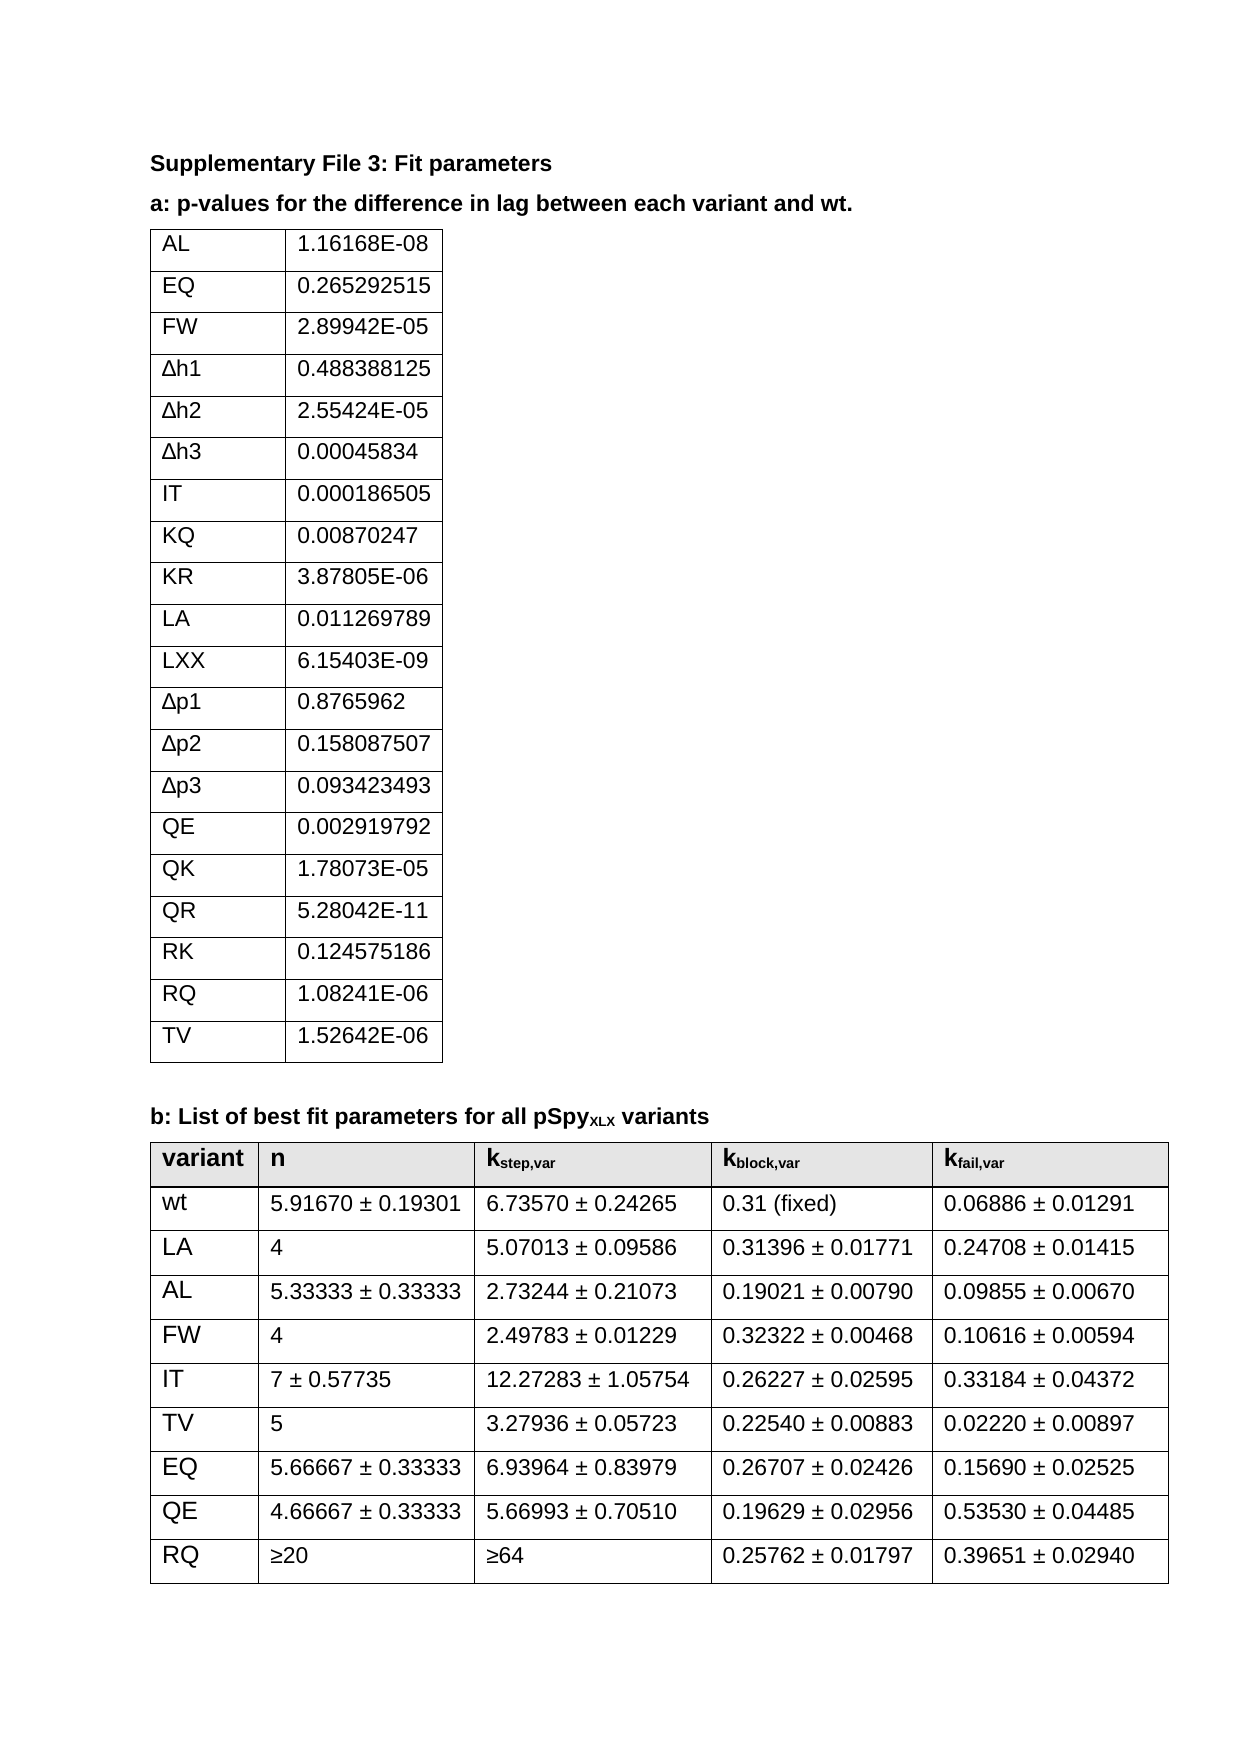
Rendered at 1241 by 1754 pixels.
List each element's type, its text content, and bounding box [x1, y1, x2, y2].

table_cell QK [151, 855, 285, 896]
table_cell 0.000186505 [286, 480, 442, 521]
table_cell RK [151, 938, 285, 979]
table_cell 5.66667 ± 0.33333 [259, 1452, 474, 1495]
table_cell 0.25762 ± 0.01797 [712, 1540, 932, 1583]
table_cell ∆p3 [151, 772, 285, 812]
table_cell IT [151, 1364, 258, 1407]
table_cell 0.24708 ± 0.01415 [933, 1231, 1168, 1274]
table_cell FW [151, 313, 285, 354]
table_cell 2.49783 ± 0.01229 [475, 1320, 711, 1363]
table_header 1.16168E-08 [286, 230, 442, 271]
table_cell 4.66667 ± 0.33333 [259, 1496, 474, 1539]
table_header AL [151, 230, 285, 271]
table_cell 5.91670 ± 0.19301 [259, 1188, 474, 1230]
table_cell ∆p2 [151, 730, 285, 771]
table_cell 1.52642E-06 [286, 1022, 442, 1062]
table_cell ≥64 [475, 1540, 711, 1583]
table_cell ∆h2 [151, 397, 285, 437]
table_cell 0.26227 ± 0.02595 [712, 1364, 932, 1407]
table_header kfail,var [933, 1143, 1168, 1186]
table_cell 12.27283 ± 1.05754 [475, 1364, 711, 1407]
table_cell LA [151, 1231, 258, 1274]
table_cell 7 ± 0.57735 [259, 1364, 474, 1407]
table_cell 2.89942E-05 [286, 313, 442, 354]
table_cell 0.00045834 [286, 438, 442, 479]
table_cell 2.73244 ± 0.21073 [475, 1276, 711, 1318]
table_cell wt [151, 1188, 258, 1230]
table_cell 0.33184 ± 0.04372 [933, 1364, 1168, 1407]
table_cell EQ [151, 1452, 258, 1495]
table_cell 5 [259, 1408, 474, 1451]
table_cell 0.158087507 [286, 730, 442, 771]
table_cell TV [151, 1408, 258, 1451]
table_cell 0.19629 ± 0.02956 [712, 1496, 932, 1539]
table_cell 4 [259, 1231, 474, 1274]
table_cell 6.15403E-09 [286, 647, 442, 687]
table_cell TV [151, 1022, 285, 1062]
table_cell QE [151, 1496, 258, 1539]
table_cell 0.00870247 [286, 522, 442, 562]
table_cell 5.28042E-11 [286, 897, 442, 937]
table_header n [259, 1143, 474, 1186]
table_cell 0.011269789 [286, 605, 442, 646]
text Supplementary File 3: Fit parameters [150, 150, 1090, 176]
table_cell KR [151, 563, 285, 604]
table_cell 2.55424E-05 [286, 397, 442, 437]
table_cell 0.39651 ± 0.02940 [933, 1540, 1168, 1583]
table_cell 0.19021 ± 0.00790 [712, 1276, 932, 1318]
table_cell 3.27936 ± 0.05723 [475, 1408, 711, 1451]
table_cell 0.53530 ± 0.04485 [933, 1496, 1168, 1539]
table_cell 1.08241E-06 [286, 980, 442, 1021]
table_cell LXX [151, 647, 285, 687]
table_cell 0.22540 ± 0.00883 [712, 1408, 932, 1451]
table_cell 6.73570 ± 0.24265 [475, 1188, 711, 1230]
table_cell ∆h1 [151, 355, 285, 396]
table_cell ≥20 [259, 1540, 474, 1583]
table_cell 1.78073E-05 [286, 855, 442, 896]
table_cell 0.26707 ± 0.02426 [712, 1452, 932, 1495]
table_cell LA [151, 605, 285, 646]
table_cell 0.124575186 [286, 938, 442, 979]
table_cell KQ [151, 522, 285, 562]
table_cell RQ [151, 1540, 258, 1583]
table_cell ∆p1 [151, 688, 285, 729]
table_cell AL [151, 1276, 258, 1318]
table_cell 0.093423493 [286, 772, 442, 812]
table_cell 0.002919792 [286, 813, 442, 854]
table_cell 0.8765962 [286, 688, 442, 729]
table_cell 0.31 (fixed) [712, 1188, 932, 1230]
table_header kblock,var [712, 1143, 932, 1186]
table_cell 0.31396 ± 0.01771 [712, 1231, 932, 1274]
table_cell RQ [151, 980, 285, 1021]
table_cell 5.07013 ± 0.09586 [475, 1231, 711, 1274]
table_cell 0.02220 ± 0.00897 [933, 1408, 1168, 1451]
table_cell 3.87805E-06 [286, 563, 442, 604]
table_cell QR [151, 897, 285, 937]
table_cell ∆h3 [151, 438, 285, 479]
table_cell 0.265292515 [286, 272, 442, 312]
table_cell 5.66993 ± 0.70510 [475, 1496, 711, 1539]
text a: p-values for the difference in lag between each variant and wt. [150, 189, 1090, 216]
table_cell QE [151, 813, 285, 854]
table_cell 0.32322 ± 0.00468 [712, 1320, 932, 1363]
table_cell 0.06886 ± 0.01291 [933, 1188, 1168, 1230]
table_header variant [151, 1143, 258, 1186]
table_cell 0.15690 ± 0.02525 [933, 1452, 1168, 1495]
table_cell 0.09855 ± 0.00670 [933, 1276, 1168, 1318]
table_cell 0.488388125 [286, 355, 442, 396]
table_cell 5.33333 ± 0.33333 [259, 1276, 474, 1318]
table_cell 6.93964 ± 0.83979 [475, 1452, 711, 1495]
table_header kstep,var [475, 1143, 711, 1186]
table_cell IT [151, 480, 285, 521]
text b: List of best fit parameters for all pSpyXLX variants [150, 1103, 1090, 1129]
table_cell 0.10616 ± 0.00594 [933, 1320, 1168, 1363]
table_cell FW [151, 1320, 258, 1363]
table_cell 4 [259, 1320, 474, 1363]
table_cell EQ [151, 272, 285, 312]
